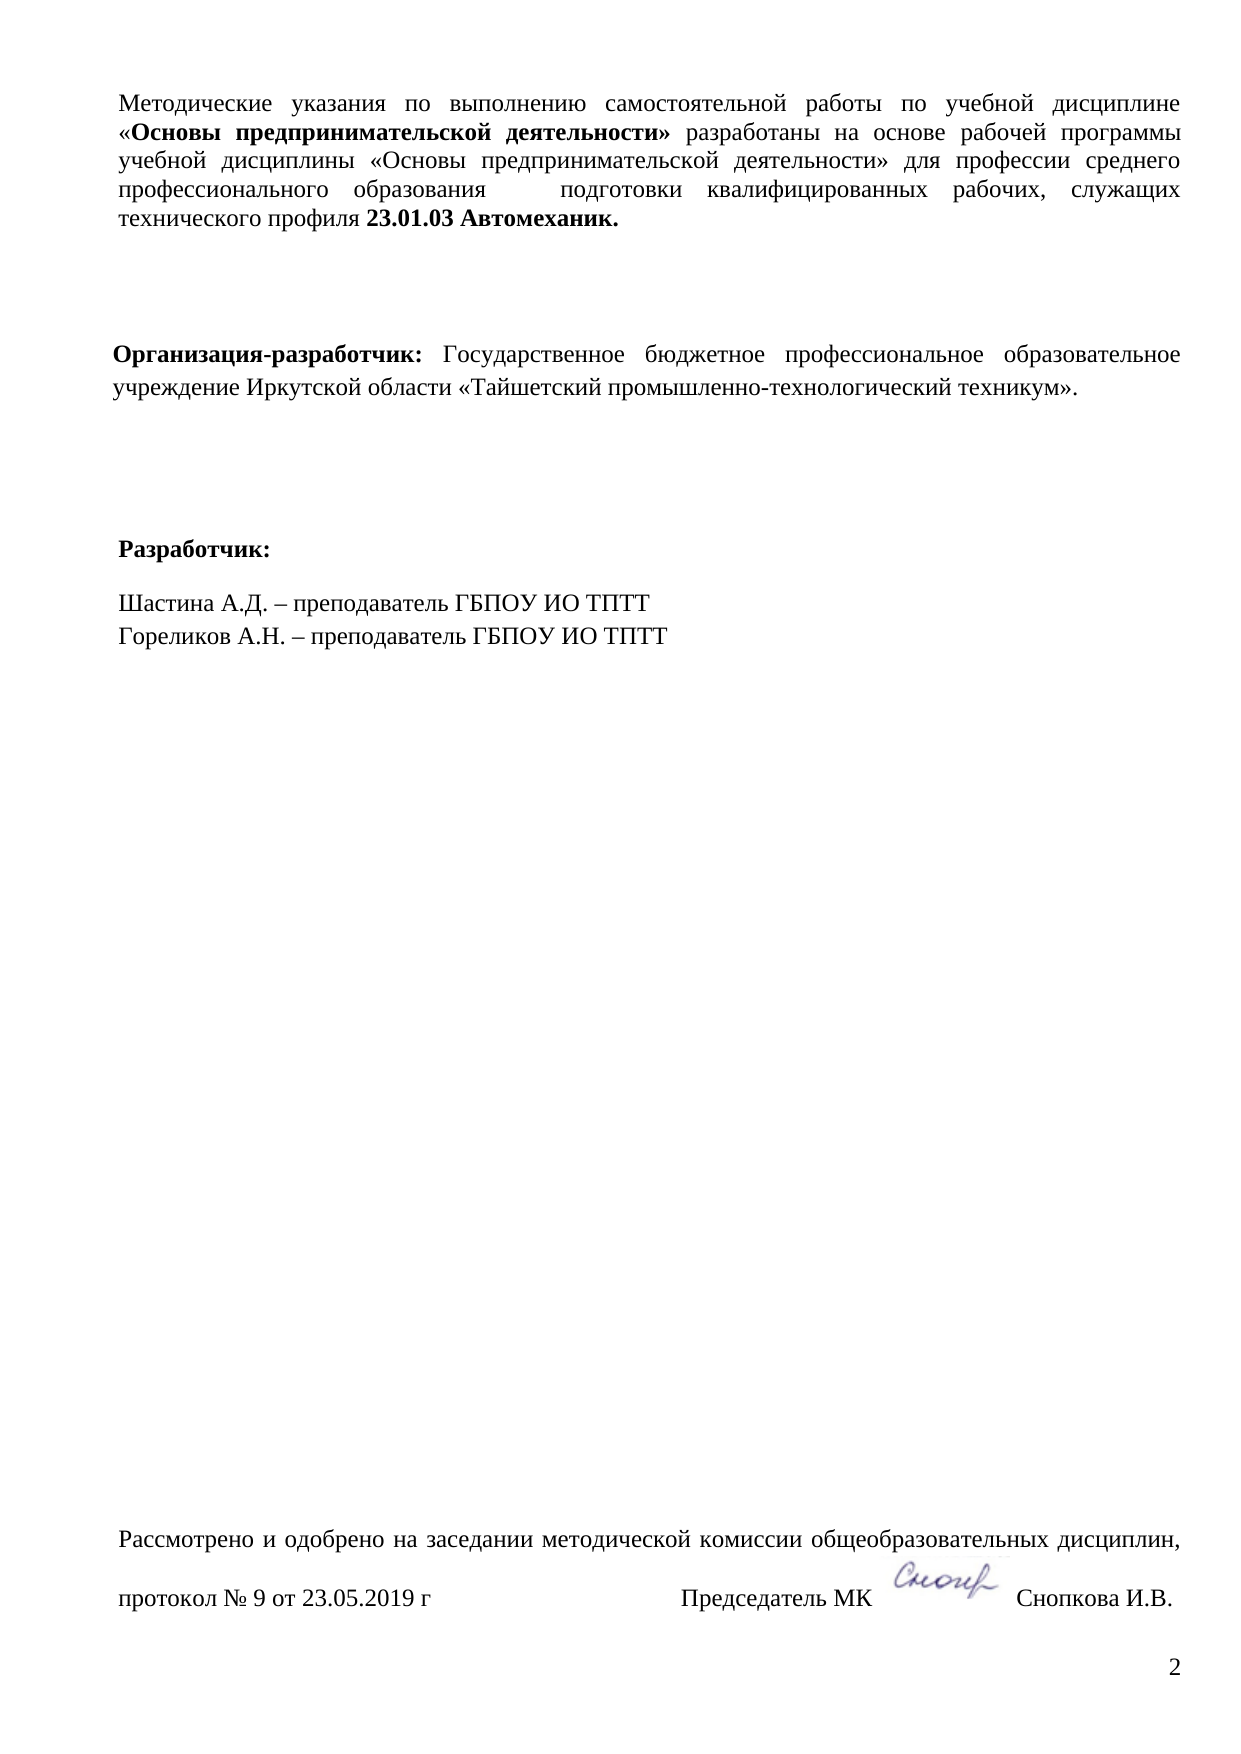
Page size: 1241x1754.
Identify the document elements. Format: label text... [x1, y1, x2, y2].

text Рассмотрено и одобрено на заседании методической комиссии общеобразовательных дисциплин, протокол № 9 от 23.05.2019 г Председатель МК Снопкова И.В. [118, 1524, 1181, 1612]
text Шастина А.Д. – преподаватель ГБПОУ ИО ТПТТ [118, 588, 1240, 617]
text Организация-разработчик: Государственное бюджетное профессиональное образовательное учреждение Иркутской области «Тайшетский промышленно-технологический техникум». [112, 339, 1181, 401]
text Методические указания по выполнению самостоятельной работы по учебной дисциплине «Основы предпринимательской деятельности» разработаны на основе рабочей программы учебной дисциплины «Основы предпринимательской деятельности» для профессии среднего профессионального образования подготовки квалифицированных рабочих, служащих технического профиля 23.01.03 Автомеханик. [118, 88, 1181, 232]
picture [878, 1556, 1010, 1607]
text Гореликов А.Н. – преподаватель ГБПОУ ИО ТПТТ [118, 621, 1240, 649]
text Разработчик: [118, 534, 1240, 563]
